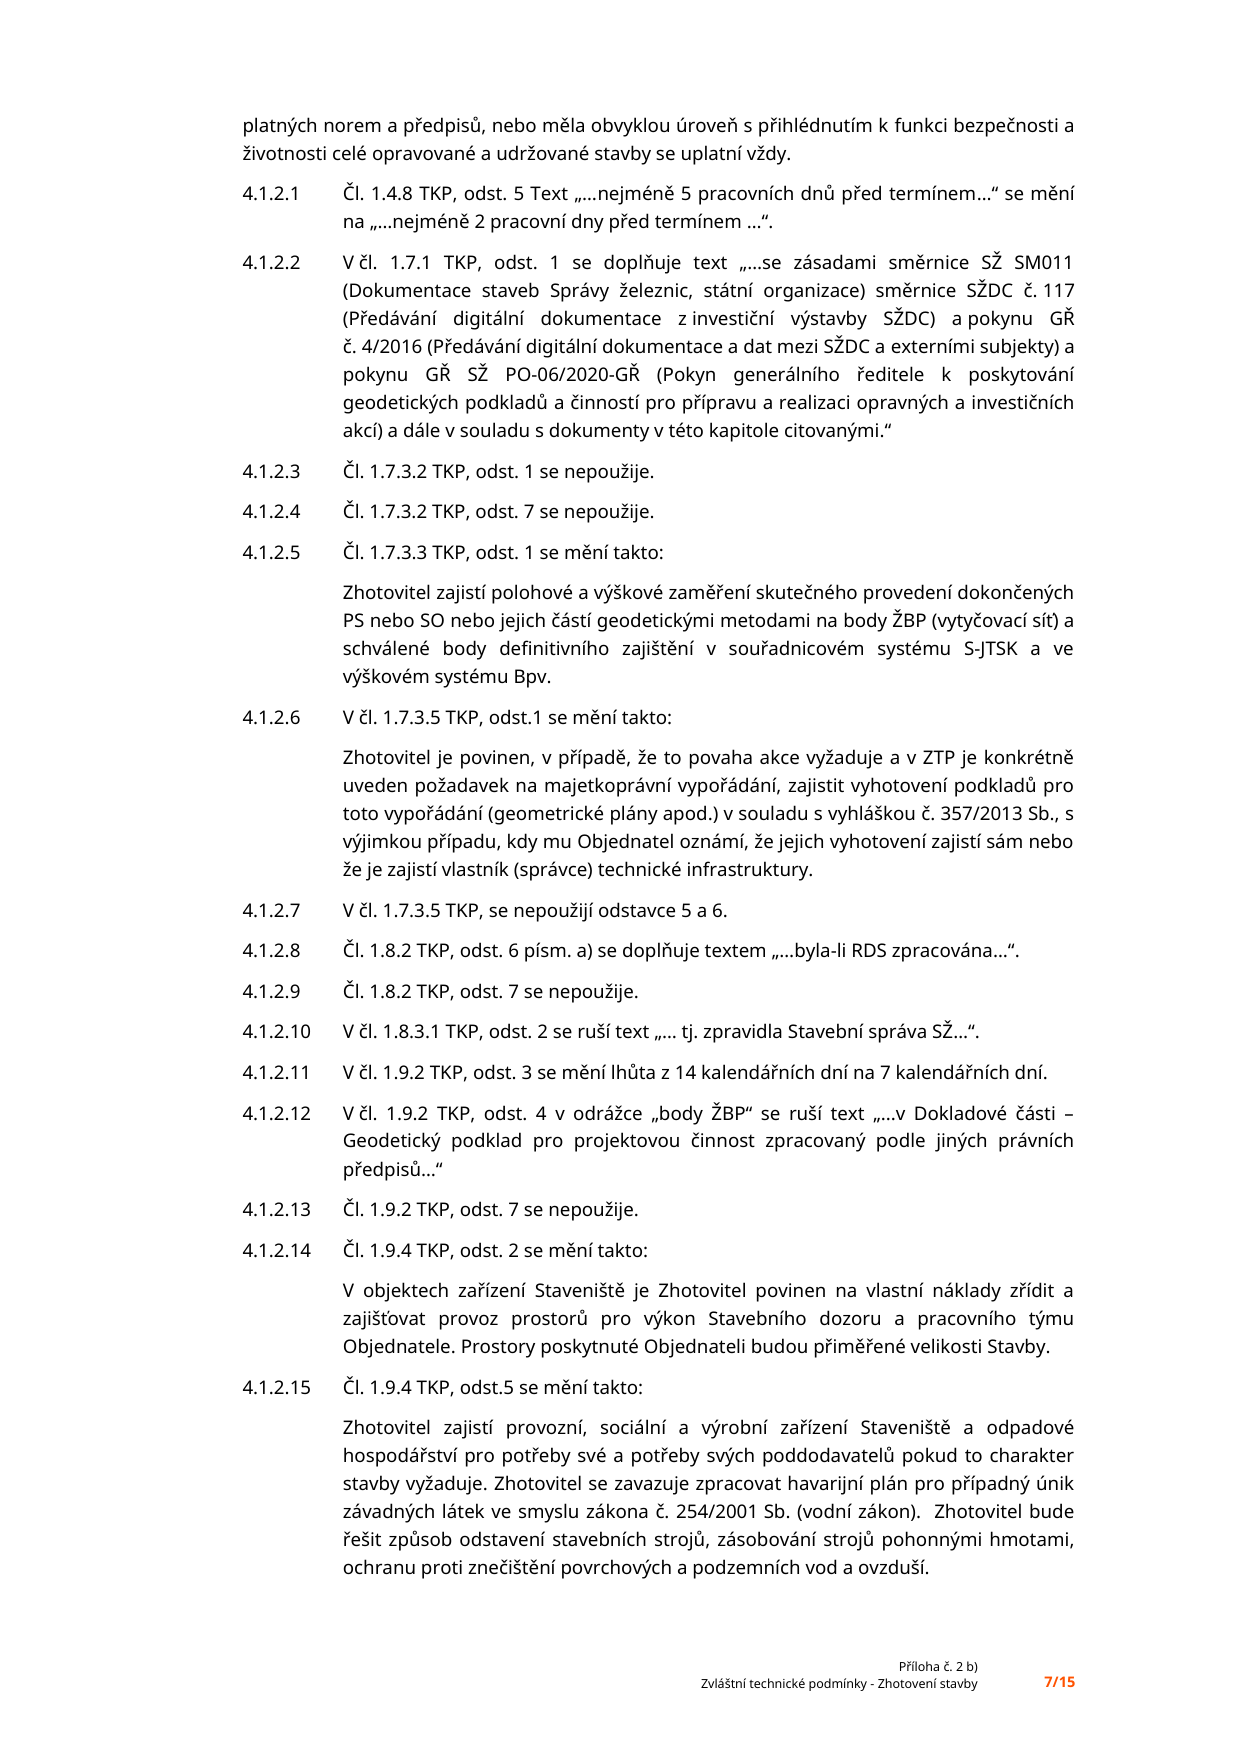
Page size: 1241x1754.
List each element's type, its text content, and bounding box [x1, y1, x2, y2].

list V čl. 1.7.3.5 TKP, odst.1 se mění takto: [242, 704, 1075, 729]
list V čl. 1.7.1 TKP, odst. 1 se doplňuje text „…se zásadami směrnice SŽ SM011 (Dokumentace staveb Správy železnic, státní organizace) směrnice SŽDC č. 117 (Předávání digitální dokumentace z investiční výstavby SŽDC) a pokynu GŘ č. 4/2016 (Předávání digitální dokumentace a dat mezi SŽDC a externími subjekty) a pokynu GŘ SŽ PO-06/2020-GŘ (Pokyn generálního ředitele k poskytování geodetických podkladů a činností pro přípravu a realizaci opravných a investičních akcí) a dále v souladu s dokumenty v této kapitole citovanými.“ [242, 249, 1075, 443]
list Čl. 1.8.2 TKP, odst. 7 se nepoužije. [242, 978, 1075, 1004]
text Zhotovitel je povinen, v případě, že to povaha akce vyžaduje a v ZTP je konkrétně uveden požadavek na majetkoprávní vypořádání, zajistit vyhotovení podkladů pro toto vypořádání (geometrické plány apod.) v souladu s vyhláškou č. 357/2013 Sb., s výjimkou případu, kdy mu Objednatel oznámí, že jejich vyhotovení zajistí sám nebo že je zajistí vlastník (správce) technické infrastruktury. [343, 744, 1075, 882]
text Zhotovitel zajistí polohové a výškové zaměření skutečného provedení dokončených PS nebo SO nebo jejich částí geodetickými metodami na body ŽBP (vytyčovací síť) a schválené body definitivního zajištění v souřadnicovém systému S-JTSK a ve výškovém systému Bpv. [343, 579, 1075, 689]
list V čl. 1.9.2 TKP, odst. 3 se mění lhůta z 14 kalendářních dní na 7 kalendářních dní. [242, 1059, 1075, 1085]
text V objektech zařízení Staveniště je Zhotovitel povinen na vlastní náklady zřídit a zajišťovat provoz prostorů pro výkon Stavebního dozoru a pracovního týmu Objednatele. Prostory poskytnuté Objednateli budou přiměřené velikosti Stavby. [343, 1277, 1075, 1359]
list Čl. 1.7.3.2 TKP, odst. 1 se nepoužije. [242, 458, 1075, 483]
list Čl. 1.4.8 TKP, odst. 5 Text „…nejméně 5 pracovních dnů před termínem…“ se mění na „…nejméně 2 pracovní dny před termínem …“. [242, 181, 1075, 234]
list Čl. 1.7.3.2 TKP, odst. 7 se nepoužije. [242, 498, 1075, 524]
list V čl. 1.8.3.1 TKP, odst. 2 se ruší text „… tj. zpravidla Stavební správa SŽ…“. [242, 1019, 1075, 1044]
list Čl. 1.9.2 TKP, odst. 7 se nepoužije. [242, 1196, 1075, 1222]
list V čl. 1.9.2 TKP, odst. 4 v odrážce „body ŽBP“ se ruší text „...v Dokladové části – Geodetický podklad pro projektovou činnost zpracovaný podle jiných právních předpisů…“ [242, 1100, 1075, 1181]
list Čl. 1.9.4 TKP, odst. 2 se mění takto: [242, 1237, 1075, 1262]
list V čl. 1.7.3.5 TKP, se nepoužijí odstavce 5 a 6. [242, 897, 1075, 923]
list Čl. 1.7.3.3 TKP, odst. 1 se mění takto: [242, 539, 1075, 564]
list Čl. 1.8.2 TKP, odst. 6 písm. a) se doplňuje textem „…byla-li RDS zpracována…“. [242, 938, 1075, 963]
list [165, 112, 1075, 166]
text Zhotovitel zajistí provozní, sociální a výrobní zařízení Staveniště a odpadové hospodářství pro potřeby své a potřeby svých poddodavatelů pokud to charakter stavby vyžaduje. Zhotovitel se zavazuje zpracovat havarijní plán pro případný únik závadných látek ve smyslu zákona č. 254/2001 Sb. (vodní zákon). Zhotovitel bude řešit způsob odstavení stavebních strojů, zásobování strojů pohonnými hmotami, ochranu proti znečištění povrchových a podzemních vod a ovzduší. [343, 1414, 1075, 1580]
list Čl. 1.9.4 TKP, odst.5 se mění takto: [242, 1374, 1075, 1399]
